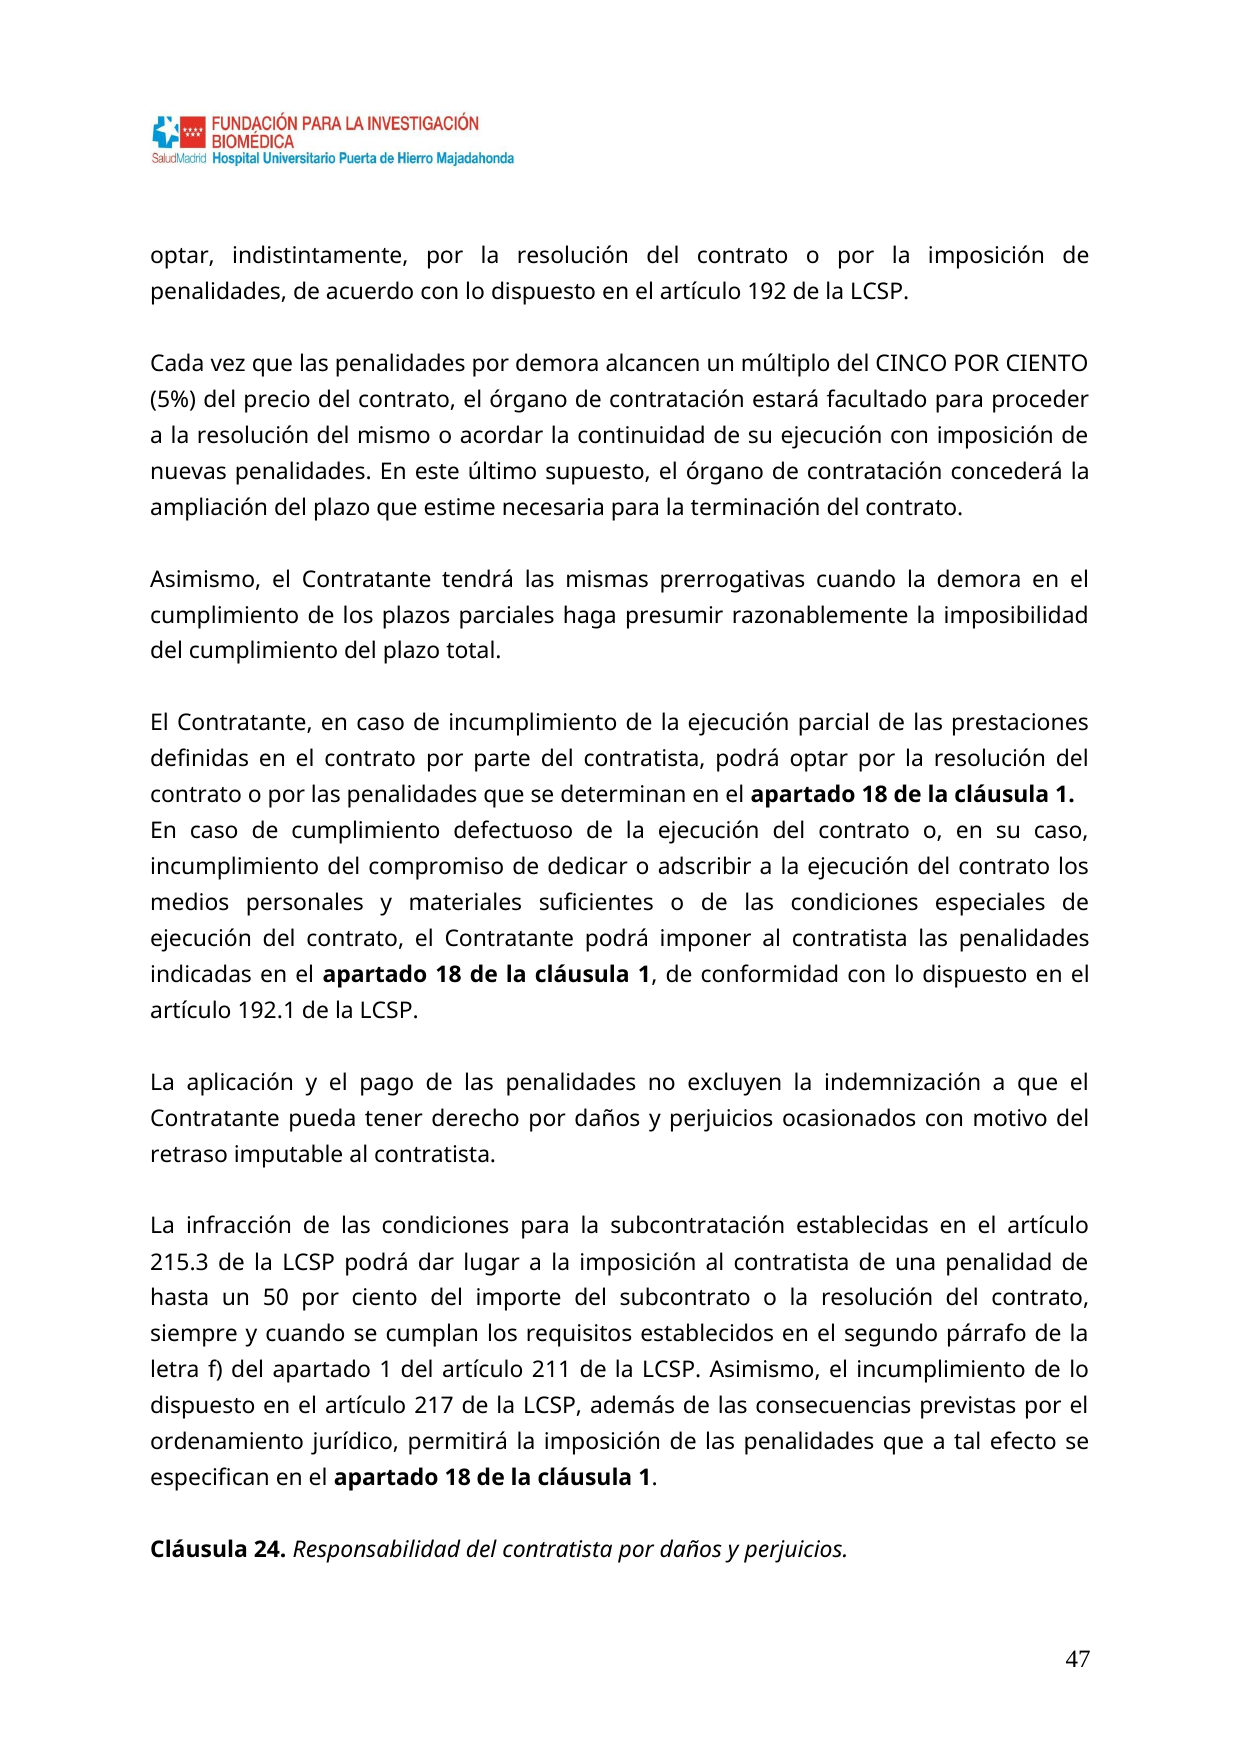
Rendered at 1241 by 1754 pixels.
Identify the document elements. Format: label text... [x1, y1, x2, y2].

text El Contratante, en caso de incumplimiento de la ejecución parcial de las prestaciones definidas en el contrato por parte del contratista, podrá optar por la resolución del contrato o por las penalidades que se determinan en el apartado 18 de la cláusula 1. [150, 706, 1090, 809]
text Cada vez que las penalidades por demora alcancen un múltiplo del CINCO POR CIENTO (5%) del precio del contrato, el órgano de contratación estará facultado para proceder a la resolución del mismo o acordar la continuidad de su ejecución con imposición de nuevas penalidades. En este último supuesto, el órgano de contratación concederá la ampliación del plazo que estime necesaria para la terminación del contrato. [150, 347, 1090, 522]
text La infracción de las condiciones para la subcontratación establecidas en el artículo 215.3 de la LCSP podrá dar lugar a la imposición al contratista de una penalidad de hasta un 50 por ciento del importe del subcontrato o la resolución del contrato, siempre y cuando se cumplan los requisitos establecidos en el segundo párrafo de la letra f) del apartado 1 del artículo 211 de la LCSP. Asimismo, el incumplimiento de lo dispuesto en el artículo 217 de la LCSP, además de las consecuencias previstas por el ordenamiento jurídico, permitirá la imposición de las penalidades que a tal efecto se especifican en el apartado 18 de la cláusula 1. [150, 1209, 1090, 1492]
text La aplicación y el pago de las penalidades no excluyen la indemnización a que el Contratante pueda tener derecho por daños y perjuicios ocasionados con motivo del retraso imputable al contratista. [150, 1066, 1090, 1169]
picture [150, 110, 515, 168]
text Asimismo, el Contratante tendrá las mismas prerrogativas cuando la demora en el cumplimiento de los plazos parciales haga presumir razonablemente la imposibilidad del cumplimiento del plazo total. [150, 563, 1090, 666]
text En caso de cumplimiento defectuoso de la ejecución del contrato o, en su caso, incumplimiento del compromiso de dedicar o adscribir a la ejecución del contrato los medios personales y materiales suficientes o de las condiciones especiales de ejecución del contrato, el Contratante podrá imponer al contratista las penalidades indicadas en el apartado 18 de la cláusula 1, de conformidad con lo dispuesto en el artículo 192.1 de la LCSP. [150, 814, 1090, 1025]
text Cláusula 24. Responsabilidad del contratista por daños y perjuicios. [150, 1533, 1090, 1564]
